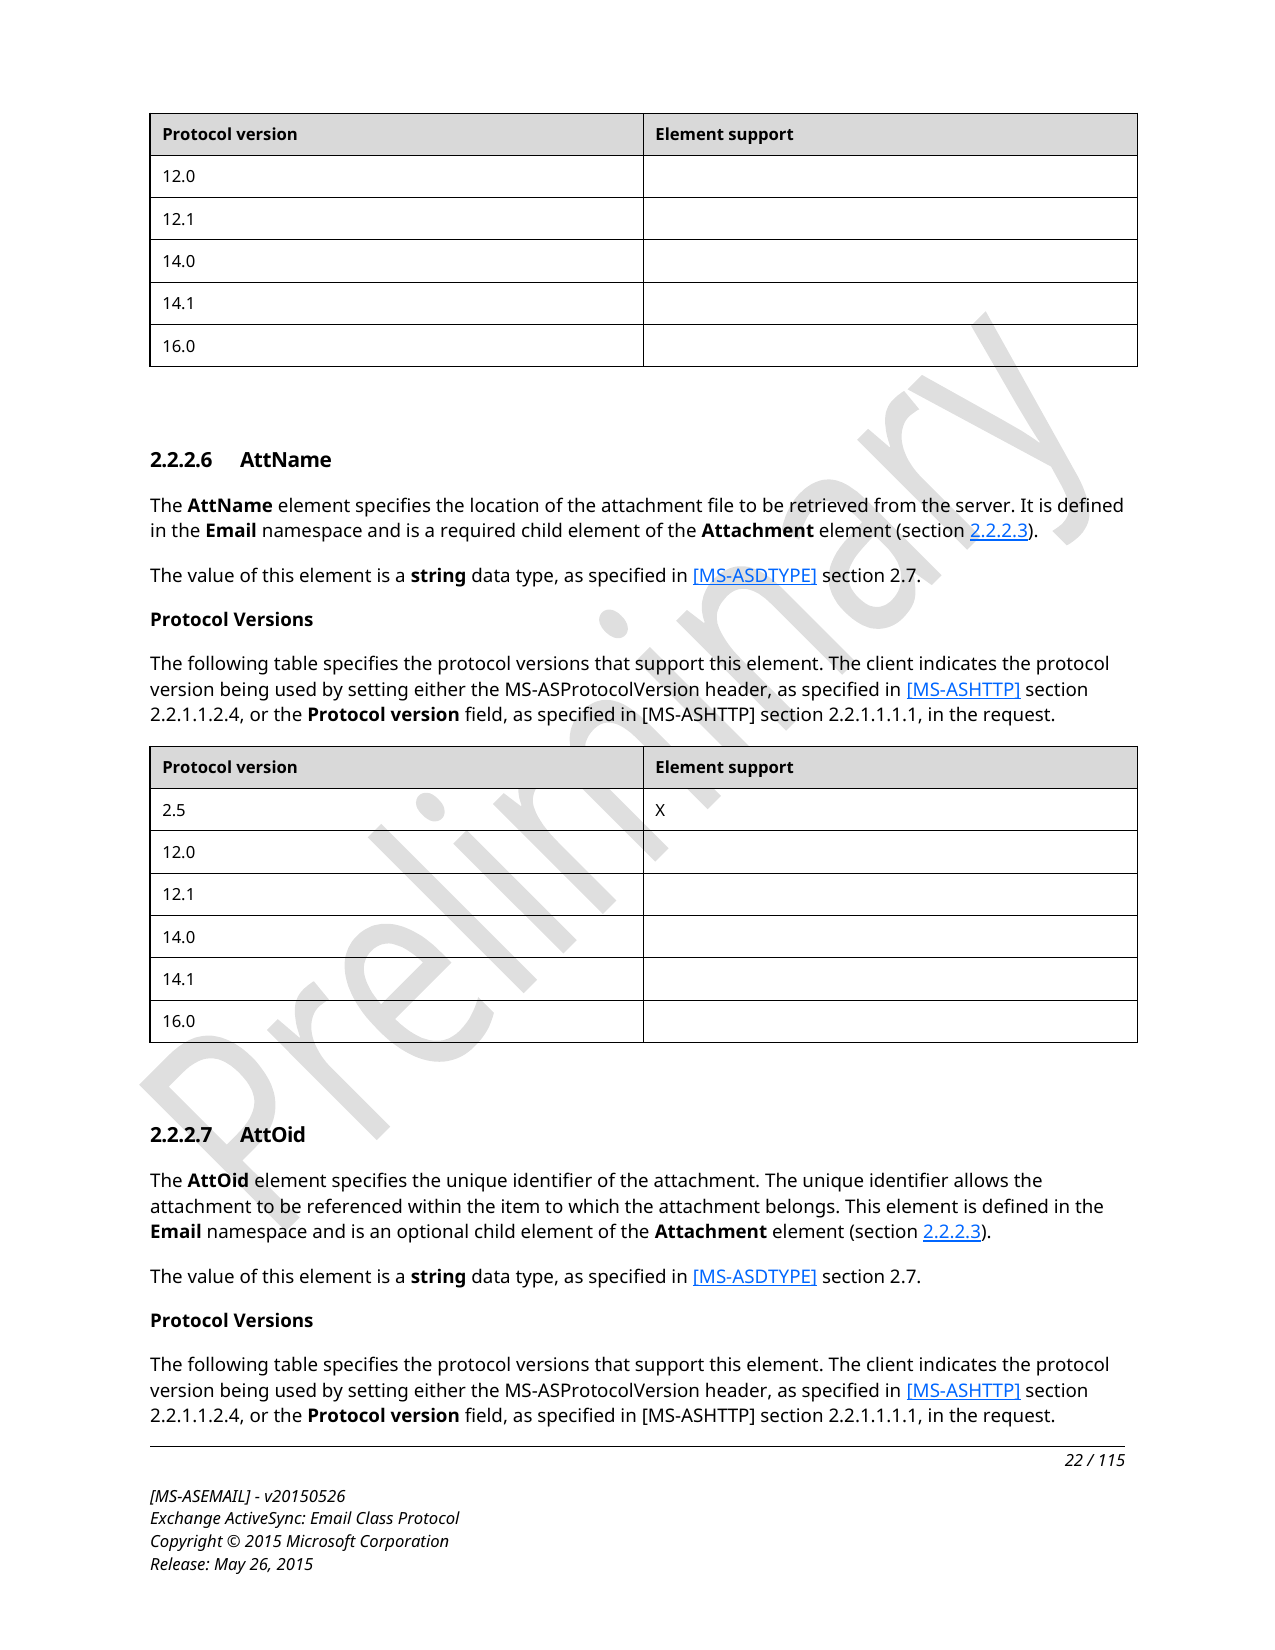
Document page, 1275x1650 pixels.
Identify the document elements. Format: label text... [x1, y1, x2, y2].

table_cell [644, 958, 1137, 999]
text The value of this element is a string data type, as specified in [MS-ASDTYPE] section 2.7. [150, 562, 1125, 587]
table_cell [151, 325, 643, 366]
text The AttName element specifies the location of the attachment file to be retrieved from the server. It is defined in the Email namespace and is a required child element of the Attachment element (section 2.2.2.3). [150, 492, 1125, 543]
text Protocol Versions [150, 606, 1125, 632]
text The value of this element is a string data type, as specified in [MS-ASDTYPE] section 2.7. [150, 1263, 1125, 1288]
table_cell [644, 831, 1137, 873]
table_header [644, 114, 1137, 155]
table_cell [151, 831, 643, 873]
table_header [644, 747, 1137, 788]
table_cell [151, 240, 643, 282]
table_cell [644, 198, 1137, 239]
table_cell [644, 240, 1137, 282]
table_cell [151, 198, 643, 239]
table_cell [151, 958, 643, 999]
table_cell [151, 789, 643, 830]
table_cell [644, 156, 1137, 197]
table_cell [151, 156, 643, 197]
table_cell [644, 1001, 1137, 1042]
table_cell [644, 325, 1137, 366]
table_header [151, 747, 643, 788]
text The AttOid element specifies the unique identifier of the attachment. The unique identifier allows the attachment to be referenced within the item to which the attachment belongs. This element is defined in the Email namespace and is an optional child element of the Attachment element (section 2.2.2.3). [150, 1168, 1125, 1244]
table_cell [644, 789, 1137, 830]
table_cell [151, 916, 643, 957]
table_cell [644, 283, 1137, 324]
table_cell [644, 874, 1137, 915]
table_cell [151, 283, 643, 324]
subtitle AttName [150, 445, 1125, 473]
subtitle AttOid [150, 1120, 1125, 1149]
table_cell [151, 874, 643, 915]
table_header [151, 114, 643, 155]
text The following table specifies the protocol versions that support this element. The client indicates the protocol version being used by setting either the MS-ASProtocolVersion header, as specified in [MS-ASHTTP] section 2.2.1.1.2.4, or the Protocol version field, as specified in [MS-ASHTTP] section 2.2.1.1.1.1, in the request. [150, 650, 1125, 727]
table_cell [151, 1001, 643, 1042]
text The following table specifies the protocol versions that support this element. The client indicates the protocol version being used by setting either the MS-ASProtocolVersion header, as specified in [MS-ASHTTP] section 2.2.1.1.2.4, or the Protocol version field, as specified in [MS-ASHTTP] section 2.2.1.1.1.1, in the request. [150, 1351, 1125, 1428]
text Protocol Versions [150, 1307, 1125, 1333]
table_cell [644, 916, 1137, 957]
